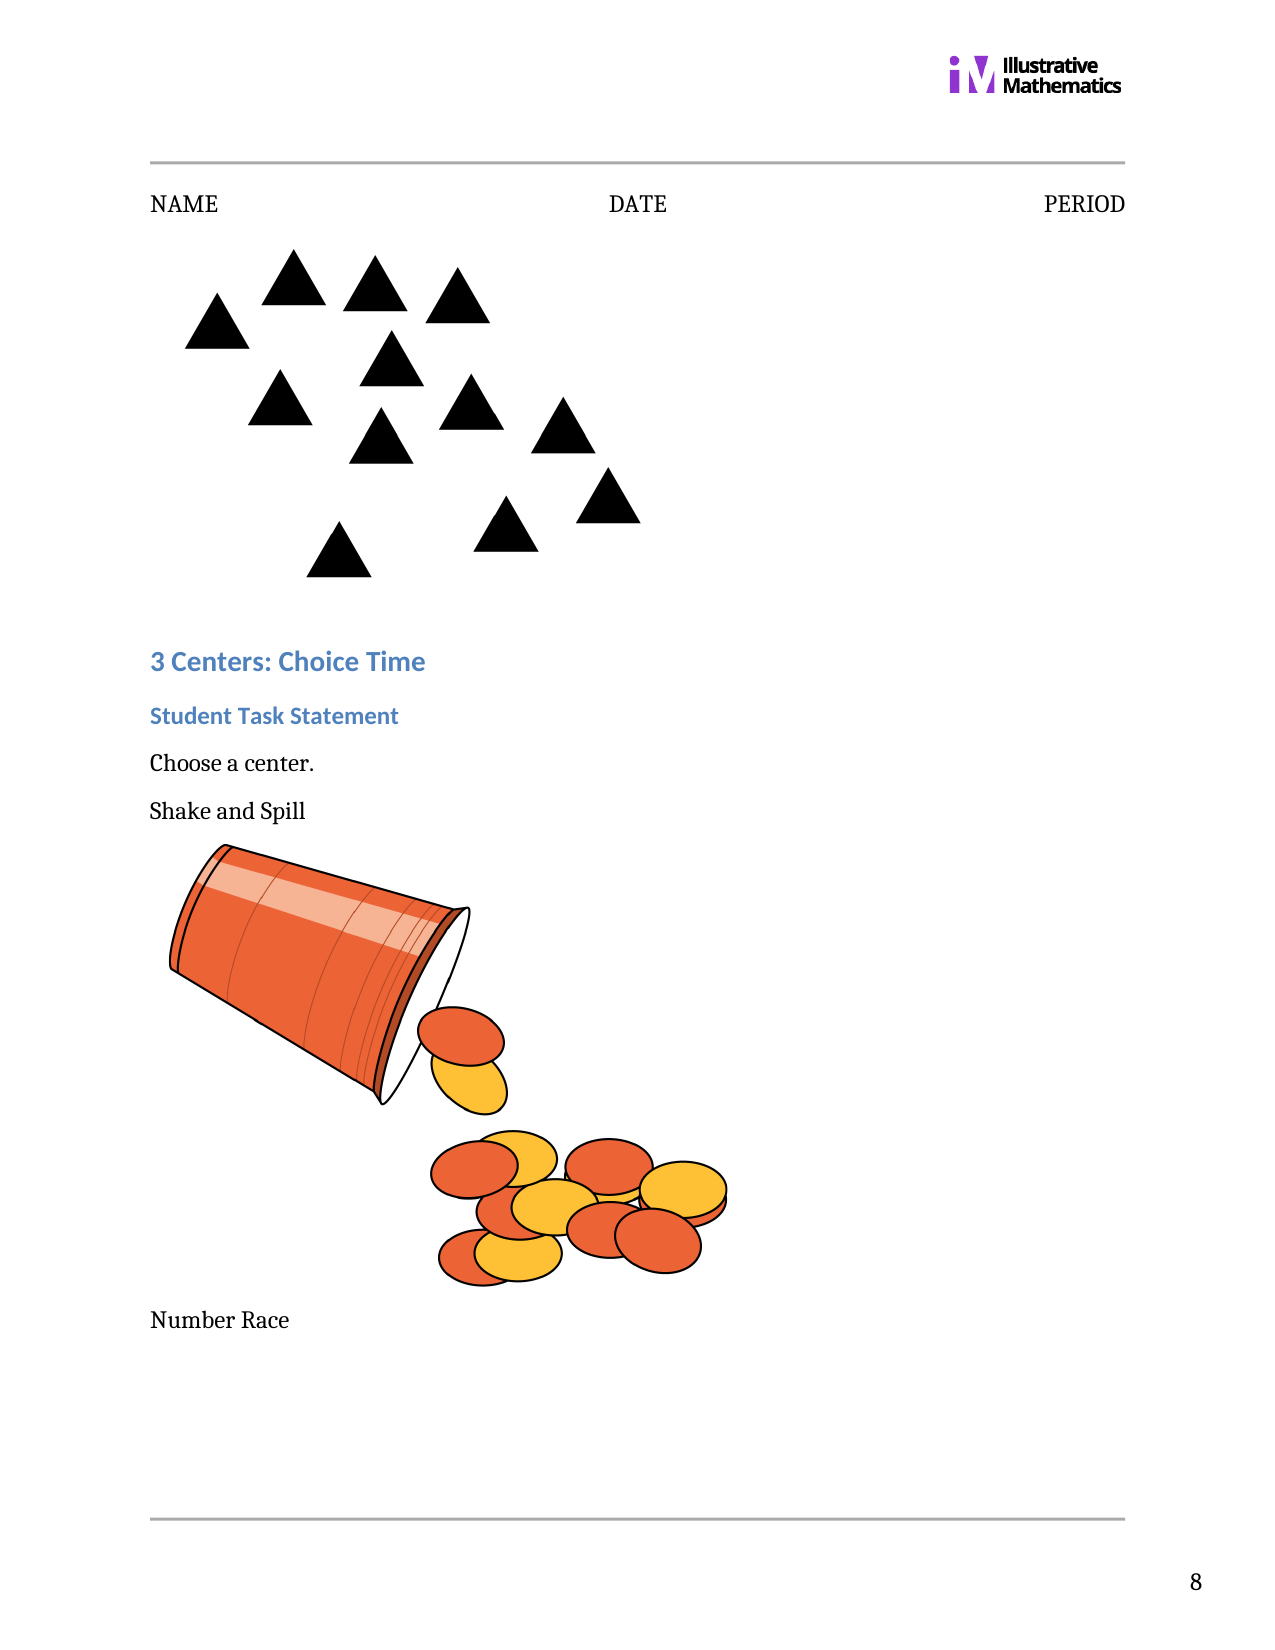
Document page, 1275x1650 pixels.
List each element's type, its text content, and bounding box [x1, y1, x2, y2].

text Choose a center. [150, 749, 1125, 778]
picture [168, 844, 728, 1287]
subtitle Student Task Statement [150, 700, 1125, 730]
picture [949, 55, 1121, 93]
subtitle 3 Centers: Choice Time [150, 643, 1125, 679]
picture [168, 247, 657, 623]
text Number Race [150, 1306, 1125, 1334]
text Shake and Spill [150, 797, 1125, 825]
